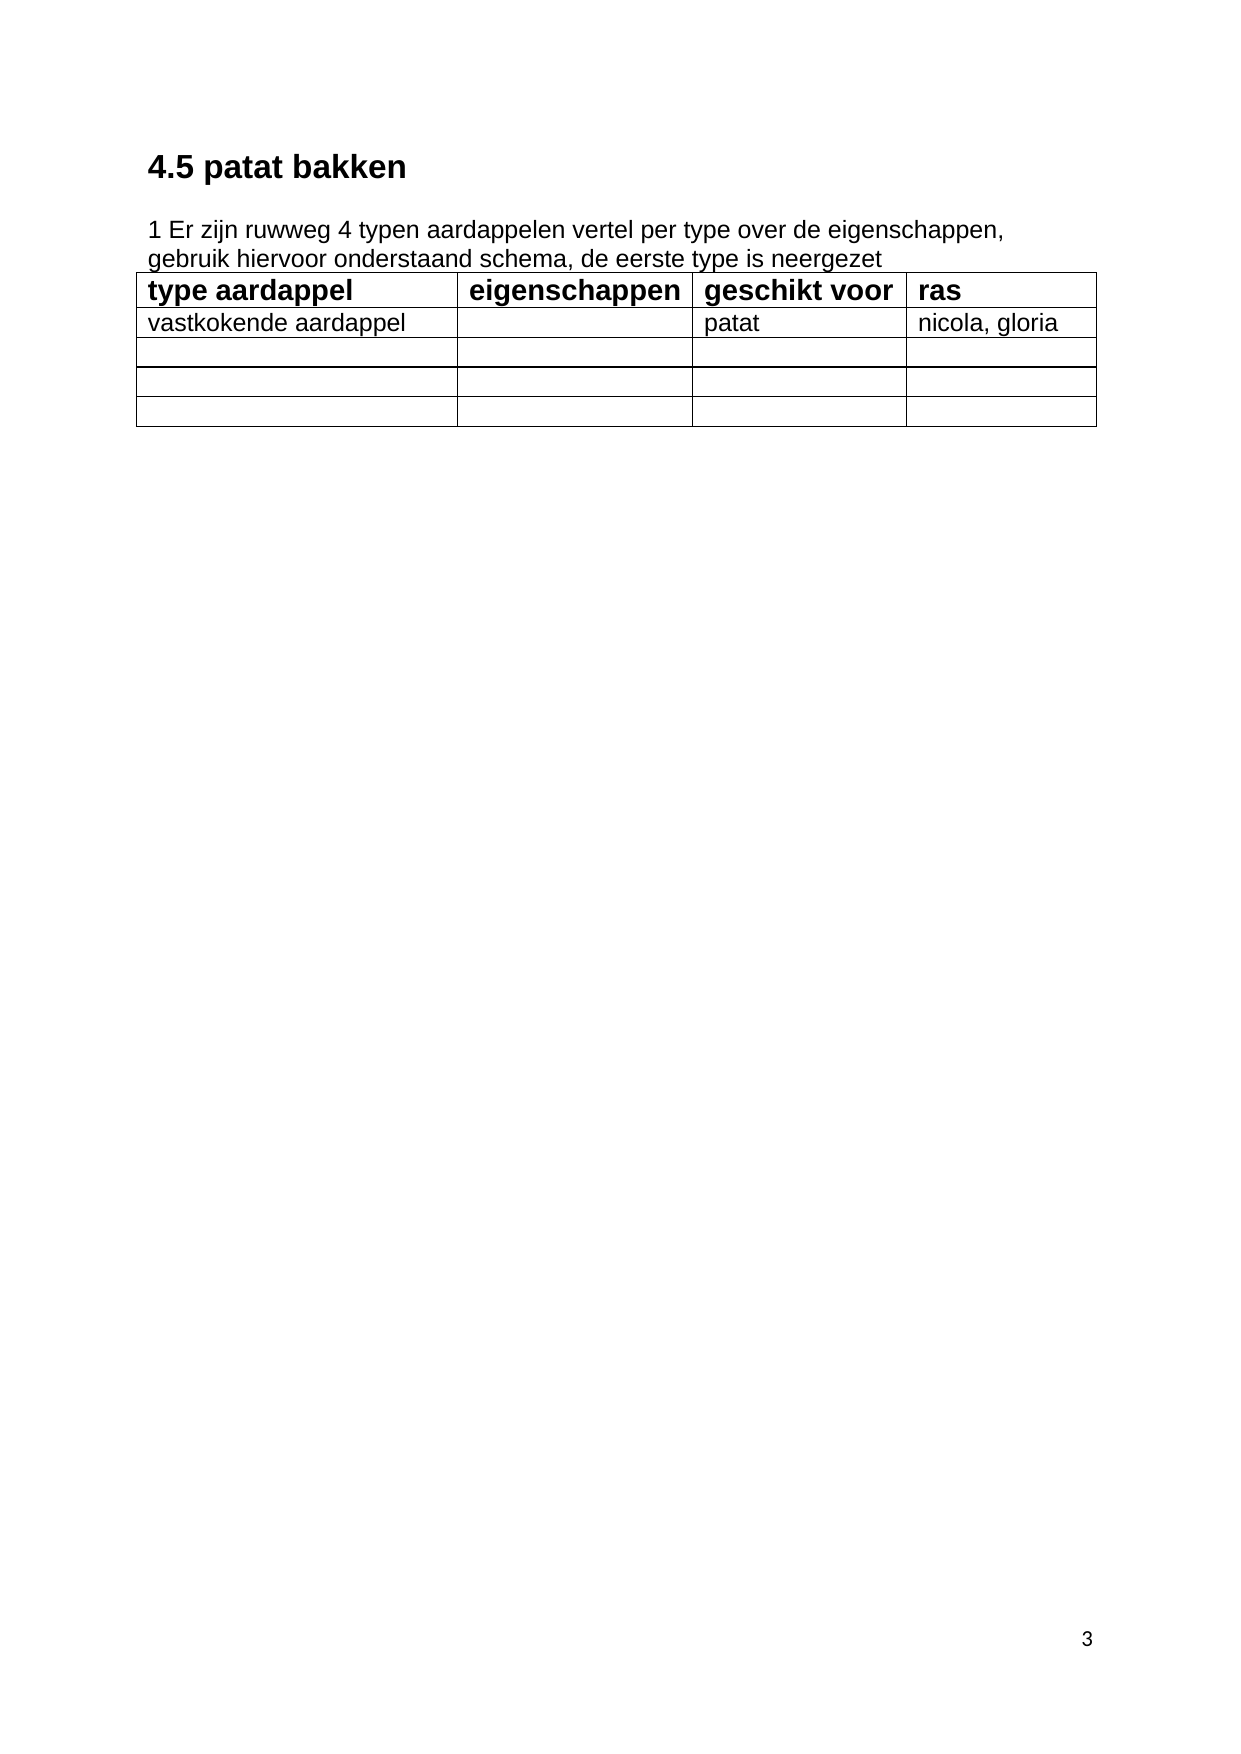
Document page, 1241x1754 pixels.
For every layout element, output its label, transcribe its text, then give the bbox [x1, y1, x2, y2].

table_cell [693, 397, 906, 426]
table_cell [693, 368, 906, 396]
table_cell [907, 338, 1096, 366]
text 4.5 patat bakken [148, 148, 1093, 186]
table_header type aardappel [137, 273, 457, 307]
table_cell [693, 338, 906, 366]
table_cell [137, 397, 457, 426]
table_header ras [907, 273, 1096, 307]
table_cell vastkokende aardappel [137, 308, 457, 337]
table_header eigenschappen [458, 273, 692, 307]
table_cell [458, 338, 692, 366]
table_cell patat [693, 308, 906, 337]
table_cell [137, 368, 457, 396]
table_cell [458, 368, 692, 396]
table_cell [907, 368, 1096, 396]
table_cell [137, 338, 457, 366]
text 1 Er zijn ruwweg 4 typen aardappelen vertel per type over de eigenschappen, gebruik hiervoor onderstaand schema, de eerste type is neergezet [148, 215, 1093, 272]
table_cell [458, 308, 692, 337]
table_cell [907, 397, 1096, 426]
table_header geschikt voor [693, 273, 906, 307]
table_cell [458, 397, 692, 426]
table_cell nicola, gloria [907, 308, 1096, 337]
